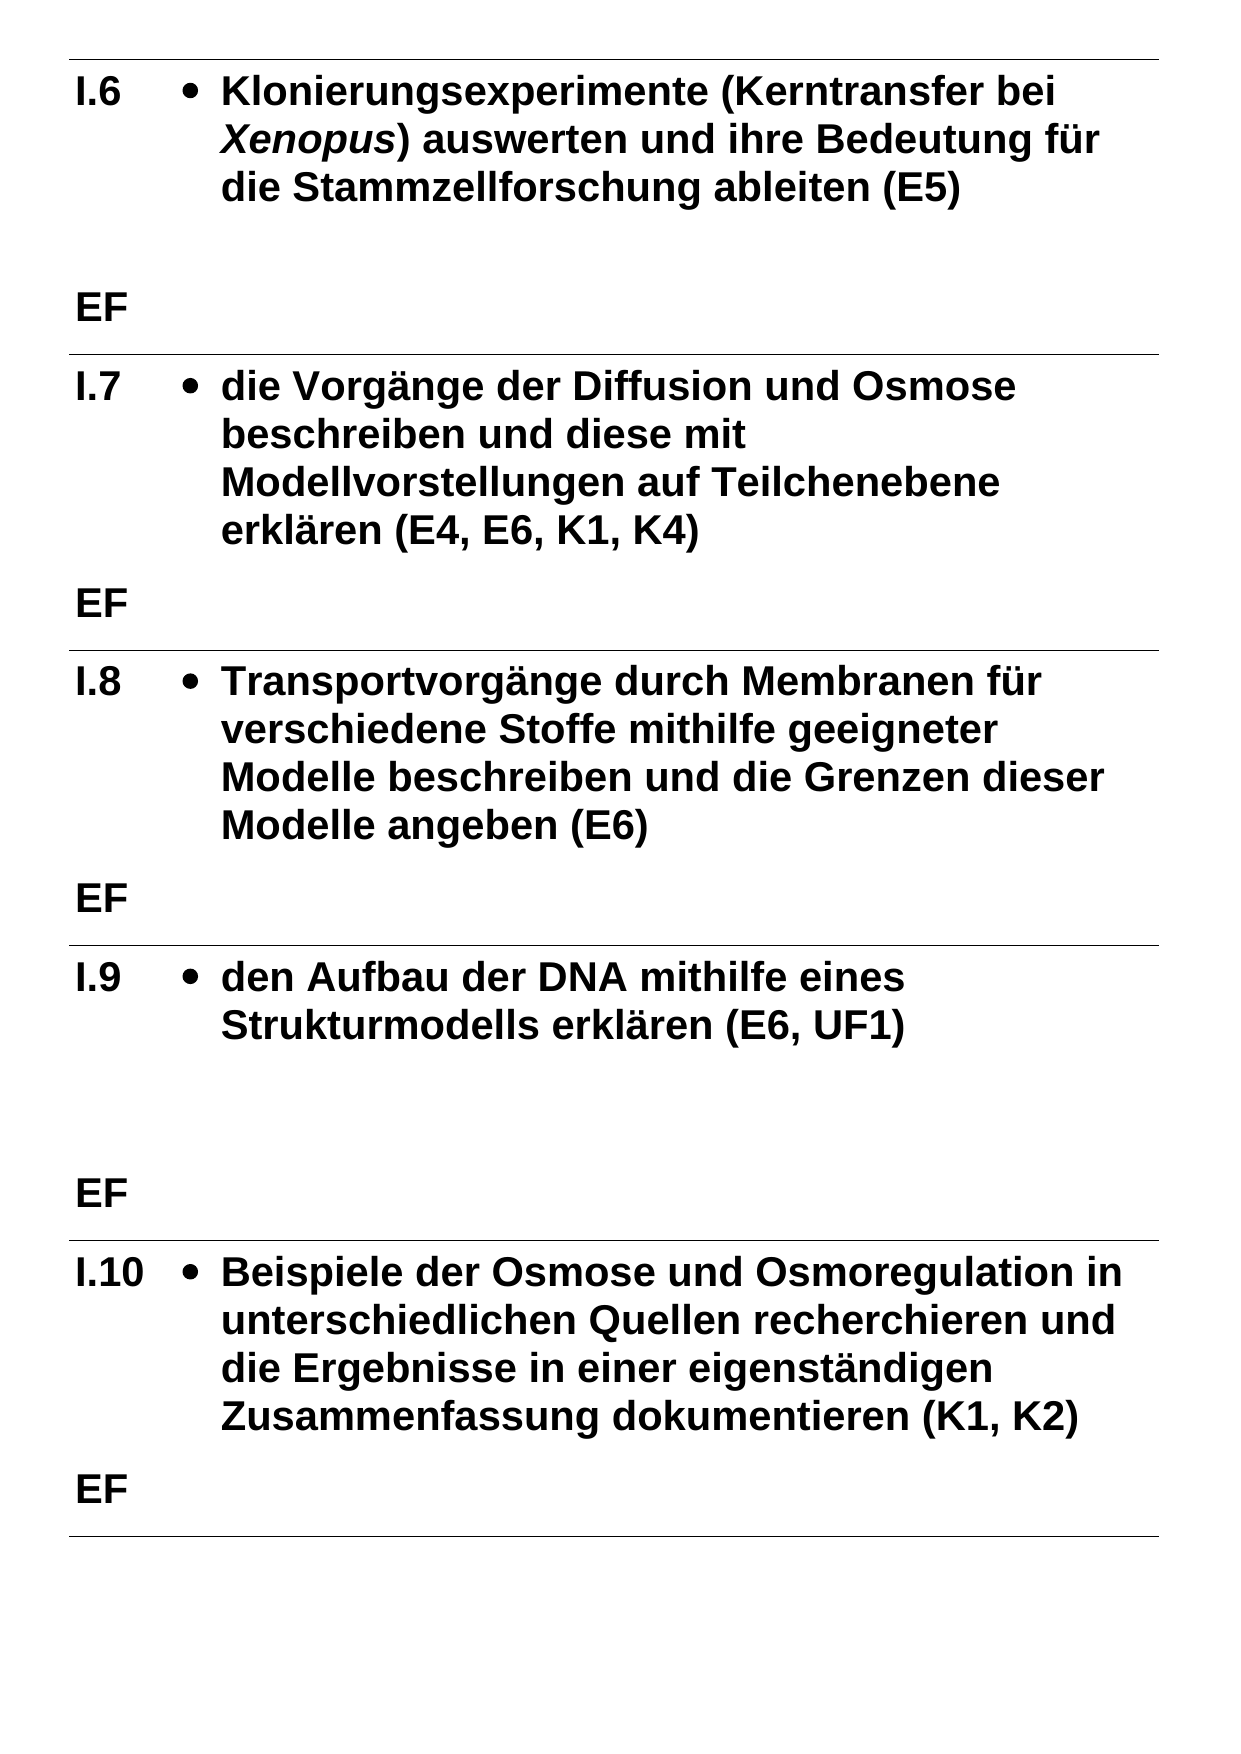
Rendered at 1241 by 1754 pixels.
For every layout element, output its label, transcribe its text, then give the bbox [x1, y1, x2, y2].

table_cell I.8 EF [69, 651, 177, 945]
table_cell I.9 EF [69, 946, 177, 1240]
table_cell I.10 EF [69, 1241, 177, 1536]
table_cell Beispiele der Osmose und Osmoregulation in unterschiedlichen Quellen recherchieren und die Ergebnisse in einer eigenständigen Zusammenfassung dokumentieren (K1, K2) [177, 1241, 1159, 1536]
table_cell Transportvorgänge durch Membranen für verschiedene Stoffe mithilfe geeigneter Modelle beschreiben und die Grenzen dieser Modelle angeben (E6) [177, 651, 1159, 945]
table_cell I.7 EF [69, 355, 177, 650]
table_cell den Aufbau der DNA mithilfe eines Strukturmodells erklären (E6, UF1) [177, 946, 1159, 1240]
table_cell die Vorgänge der Diffusion und Osmose beschreiben und diese mit Modellvorstellungen auf Teilchenebene erklären (E4, E6, K1, K4) [177, 355, 1159, 650]
table_cell I.6 EF [69, 60, 177, 354]
table_cell Klonierungsexperimente (Kerntransfer bei Xenopus) auswerten und ihre Bedeutung für die Stammzellforschung ableiten (E5) [177, 60, 1159, 354]
